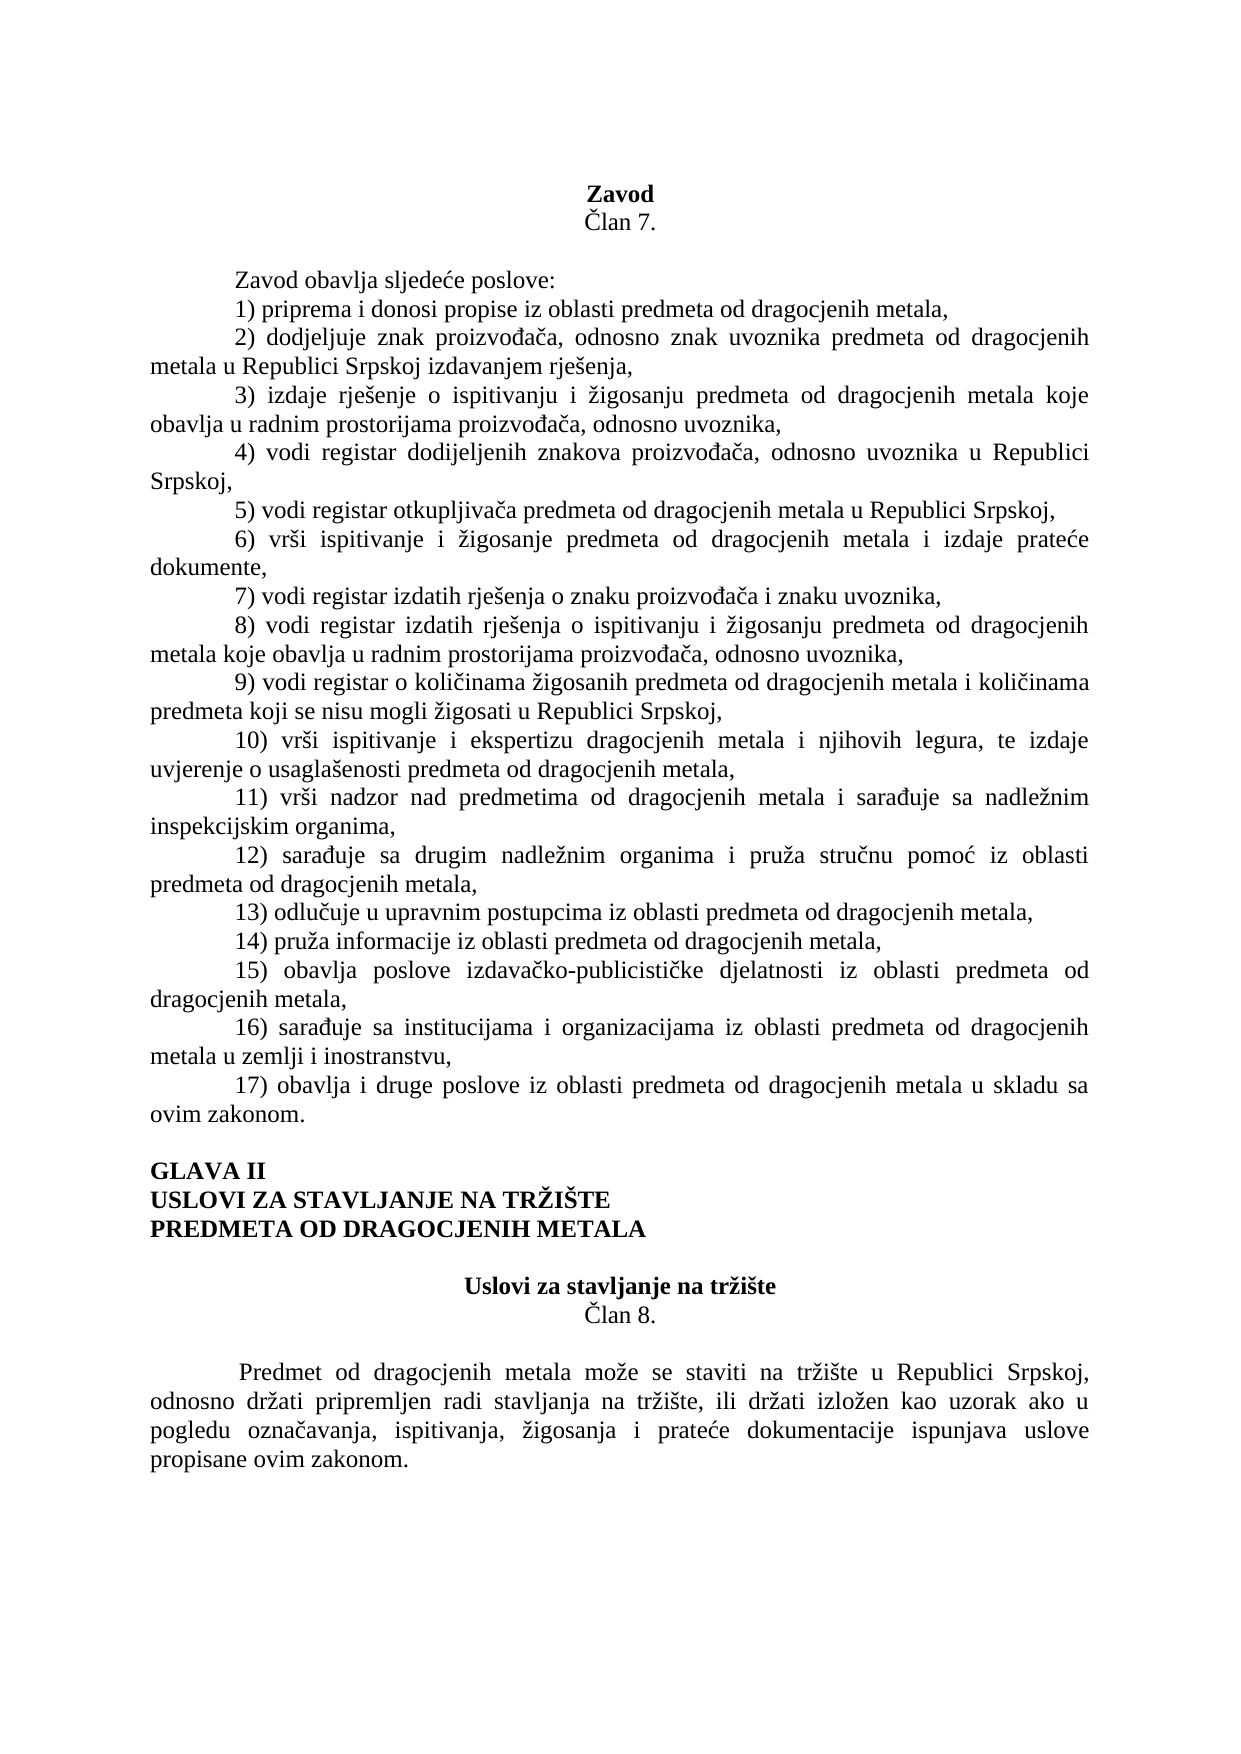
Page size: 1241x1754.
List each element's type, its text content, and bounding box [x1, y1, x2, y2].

text USLOVI ZA STAVLJANJE NA TRŽIŠTE [150, 1185, 1090, 1214]
text 10) vrši ispitivanje i ekspertizu dragocjenih metala i njihovih legura, te izdaje uvjerenje o usaglašenosti predmeta od dragocjenih metala, [150, 725, 1090, 782]
text 11) vrši nadzor nad predmetima od dragocjenih metala i sarađuje sa nadležnim inspekcijskim organima, [150, 782, 1090, 840]
text 13) odlučuje u upravnim postupcima iz oblasti predmeta od dragocjenih metala, [150, 897, 1090, 926]
text Uslovi za stavljanje na tržište [150, 1271, 1090, 1300]
text 4) vodi registar dodijeljenih znakova proizvođača, odnosno uvoznika u Republici Srpskoj, [150, 437, 1090, 495]
text 12) sarađuje sa drugim nadležnim organima i pruža stručnu pomoć iz oblasti predmeta od dragocjenih metala, [150, 840, 1090, 897]
text 17) obavlja i druge poslove iz oblasti predmeta od dragocjenih metala u skladu sa ovim zakonom. [150, 1070, 1090, 1127]
text 3) izdaje rješenje o ispitivanju i žigosanju predmeta od dragocjenih metala koje obavlja u radnim prostorijama proizvođača, odnosno uvoznika, [150, 380, 1090, 437]
text 5) vodi registar otkupljivača predmeta od dragocjenih metala u Republici Srpskoj, [150, 495, 1090, 524]
text GLAVA II [150, 1156, 1090, 1185]
text 15) obavlja poslove izdavačko-publicističke djelatnosti iz oblasti predmeta od dragocjenih metala, [150, 955, 1090, 1012]
text 8) vodi registar izdatih rješenja o ispitivanju i žigosanju predmeta od dragocjenih metala koje obavlja u radnim prostorijama proizvođača, odnosno uvoznika, [150, 610, 1090, 667]
text Član 7. [150, 207, 1090, 236]
text 2) dodjeljuje znak proizvođača, odnosno znak uvoznika predmeta od dragocjenih metala u Republici Srpskoj izdavanjem rješenja, [150, 322, 1090, 380]
text 1) priprema i donosi propise iz oblasti predmeta od dragocjenih metala, [150, 294, 1090, 322]
text 7) vodi registar izdatih rješenja o znaku proizvođača i znaku uvoznika, [150, 581, 1090, 610]
text 14) pruža informacije iz oblasti predmeta od dragocjenih metala, [150, 926, 1090, 955]
text 9) vodi registar o količinama žigosanih predmeta od dragocjenih metala i količinama predmeta koji se nisu mogli žigosati u Republici Srpskoj, [150, 667, 1090, 725]
text 16) sarađuje sa institucijama i organizacijama iz oblasti predmeta od dragocjenih metala u zemlji i inostranstvu, [150, 1012, 1090, 1070]
text Član 8. [150, 1300, 1090, 1329]
text 6) vrši ispitivanje i žigosanje predmeta od dragocjenih metala i izdaje prateće dokumente, [150, 524, 1090, 581]
text Zavod [150, 179, 1090, 207]
text PREDMETA OD DRAGOCJENIH METALA [150, 1214, 1090, 1242]
text Predmet od dragocjenih metala može se staviti na tržište u Republici Srpskoj, odnosno držati pripremljen radi stavljanja na tržište, ili držati izložen kao uzorak ako u pogledu označavanja, ispitivanja, žigosanja i prateće dokumentacije ispunjava uslove propisane ovim zakonom. [150, 1357, 1090, 1472]
text Zavod obavlja sljedeće poslove: [150, 265, 1090, 294]
